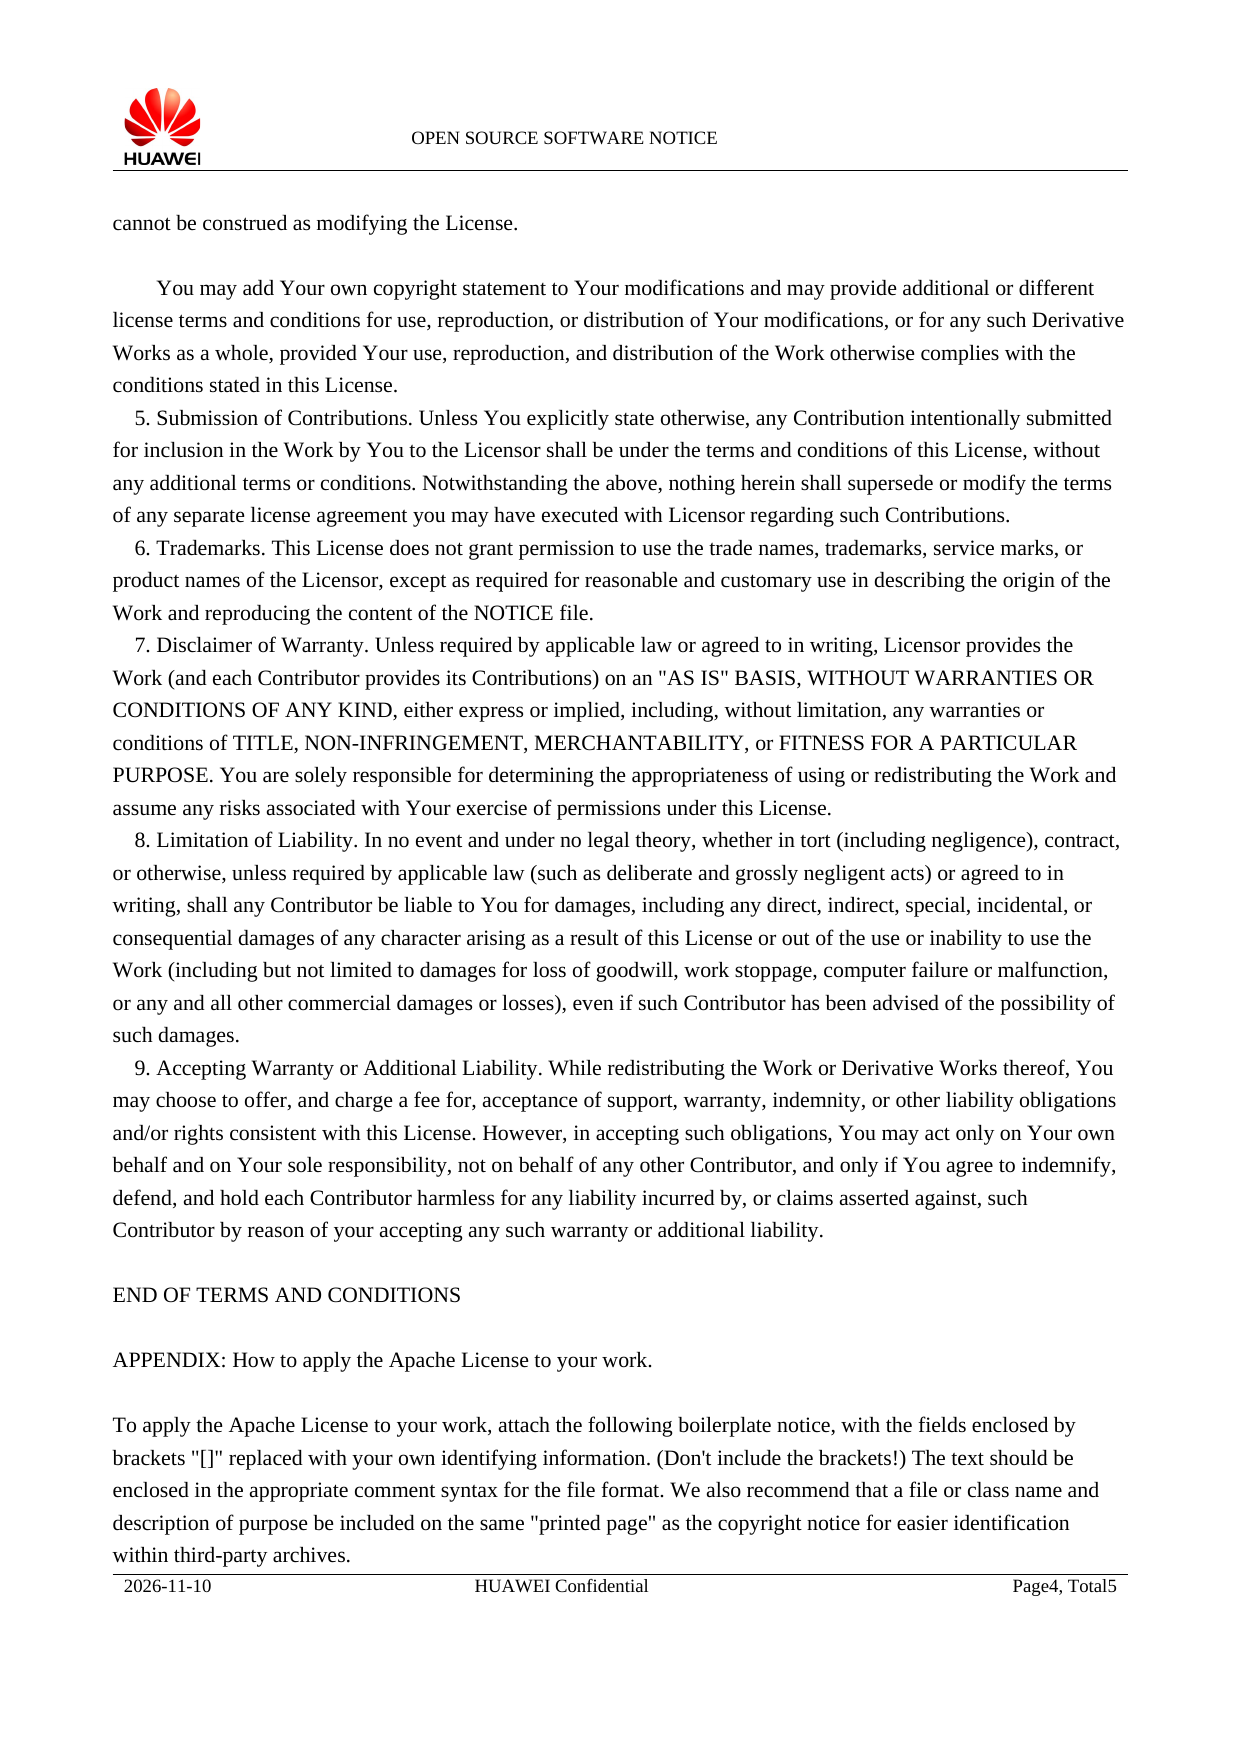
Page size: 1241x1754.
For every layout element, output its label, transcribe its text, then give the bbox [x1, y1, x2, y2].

text 9. Accepting Warranty or Additional Liability. While redistributing the Work or Derivative Works thereof, You may choose to offer, and charge a fee for, acceptance of support, warranty, indemnity, or other liability obligations and/or rights consistent with this License. However, in accepting such obligations, You may act only on Your own behalf and on Your sole responsibility, not on behalf of any other Contributor, and only if You agree to indemnify, defend, and hold each Contributor harmless for any liability incurred by, or claims asserted against, such Contributor by reason of your accepting any such warranty or additional liability. [112, 1051, 1128, 1246]
text 6. Trademarks. This License does not grant permission to use the trade names, trademarks, service marks, or product names of the Licensor, except as required for reasonable and customary use in describing the origin of the Work and reproducing the content of the NOTICE file. [112, 531, 1128, 629]
text 8. Limitation of Liability. In no event and under no legal theory, whether in tort (including negligence), contract, or otherwise, unless required by applicable law (such as deliberate and grossly negligent acts) or agreed to in writing, shall any Contributor be liable to You for damages, including any direct, indirect, special, incidental, or consequential damages of any character arising as a result of this License or out of the use or inability to use the Work (including but not limited to damages for loss of goodwill, work stoppage, computer failure or malfunction, or any and all other commercial damages or losses), even if such Contributor has been advised of the possibility of such damages. [112, 824, 1128, 1051]
text 5. Submission of Contributions. Unless You explicitly state otherwise, any Contribution intentionally submitted for inclusion in the Work by You to the Licensor shall be under the terms and conditions of this License, without any additional terms or conditions. Notwithstanding the above, nothing herein shall supersede or modify the terms of any separate license agreement you may have executed with Licensor regarding such Contributions. [112, 401, 1128, 531]
text END OF TERMS AND CONDITIONS [112, 1279, 1128, 1311]
text 7. Disclaimer of Warranty. Unless required by applicable law or agreed to in writing, Licensor provides the Work (and each Contributor provides its Contributions) on an "AS IS" BASIS, WITHOUT WARRANTIES OR CONDITIONS OF ANY KIND, either express or implied, including, without limitation, any warranties or conditions of TITLE, NON-INFRINGEMENT, MERCHANTABILITY, or FITNESS FOR A PARTICULAR PURPOSE. You are solely responsible for determining the appropriateness of using or redistributing the Work and assume any risks associated with Your exercise of permissions under this License. [112, 629, 1128, 824]
text APPENDIX: How to apply the Apache License to your work. [112, 1344, 1128, 1376]
picture [124, 88, 201, 165]
text You may add Your own copyright statement to Your modifications and may provide additional or different license terms and conditions for use, reproduction, or distribution of Your modifications, or for any such Derivative Works as a whole, provided Your use, reproduction, and distribution of the Work otherwise complies with the conditions stated in this License. [112, 271, 1128, 401]
text To apply the Apache License to your work, attach the following boilerplate notice, with the fields enclosed by brackets "[]" replaced with your own identifying information. (Don't include the brackets!) The text should be enclosed in the appropriate comment syntax for the file format. We also recommend that a file or class name and description of purpose be included on the same "printed page" as the copyright notice for easier identification within third-party archives. [112, 1409, 1128, 1571]
